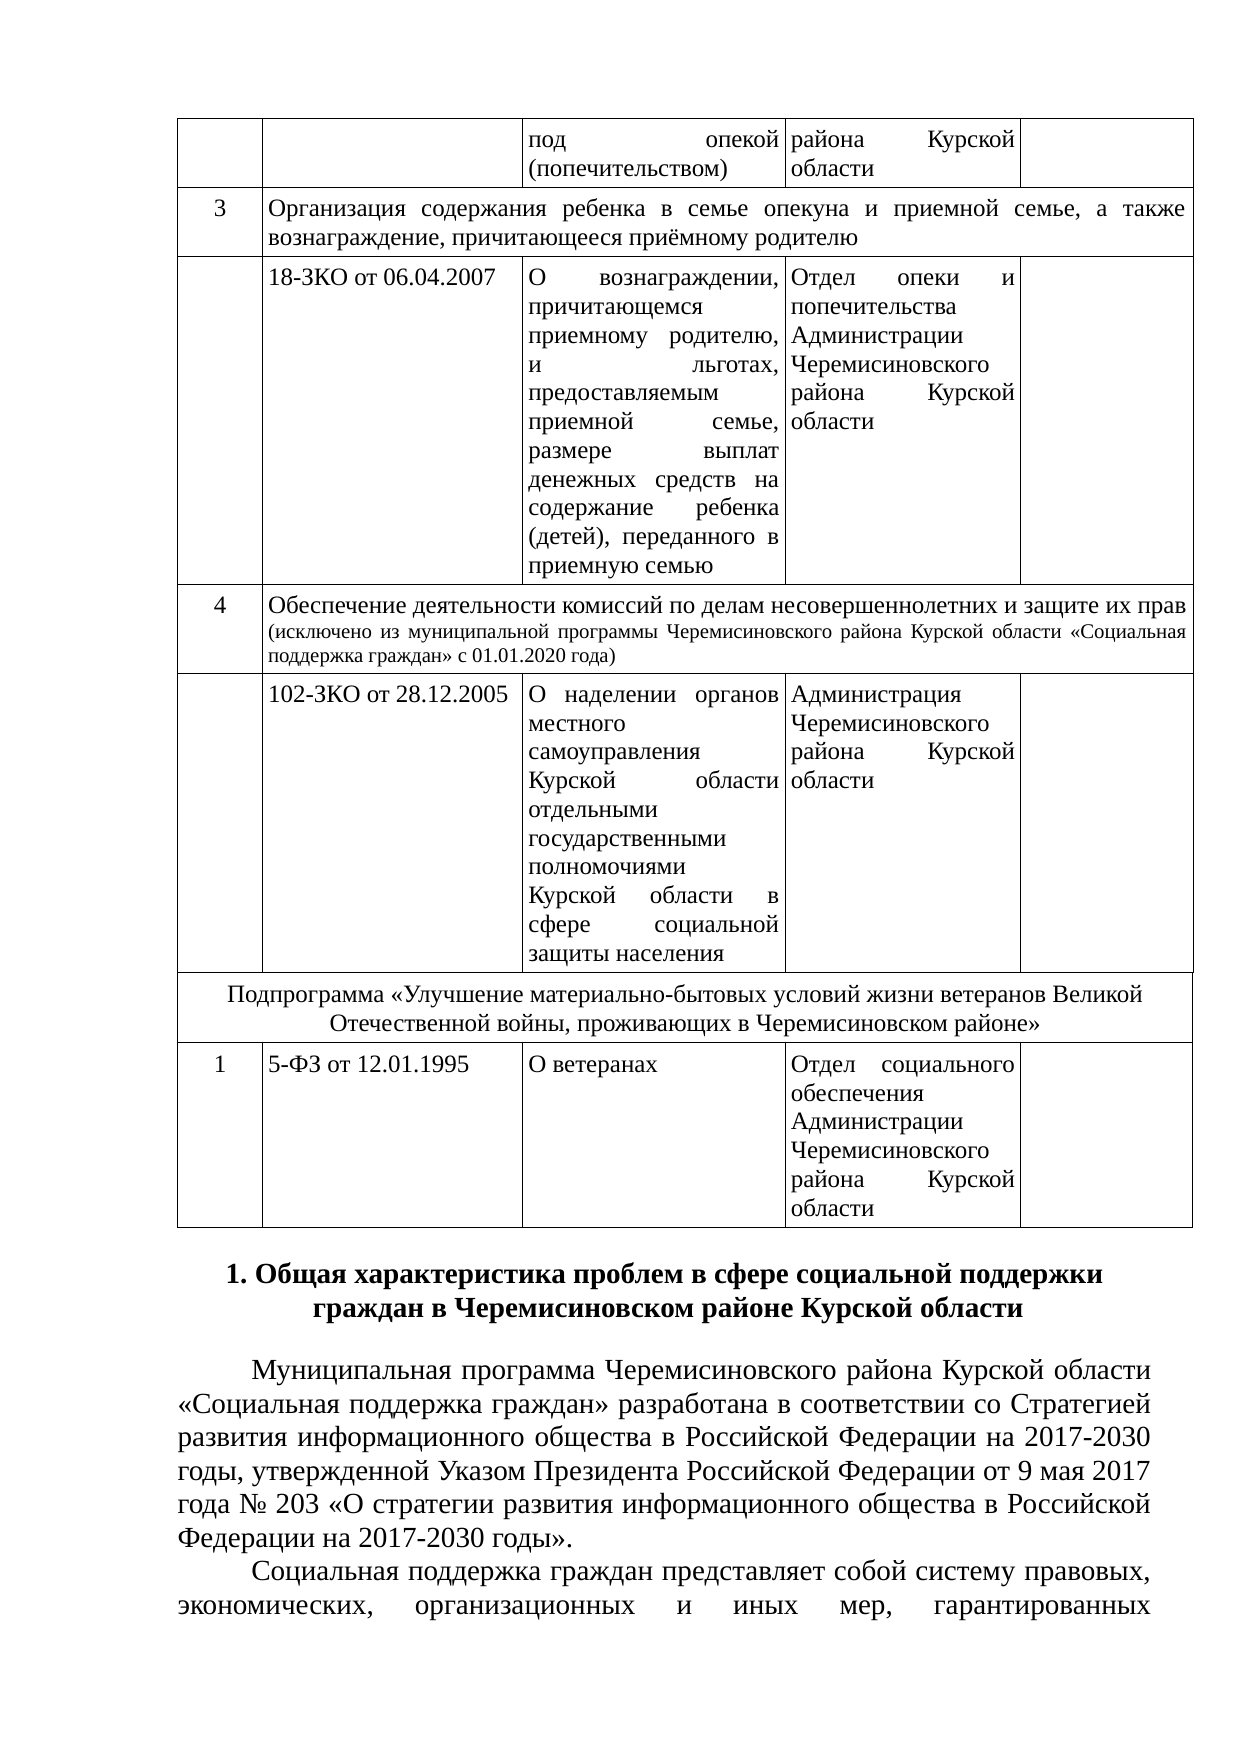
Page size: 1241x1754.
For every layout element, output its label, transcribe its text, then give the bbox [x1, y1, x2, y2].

table_cell 3 [178, 188, 262, 256]
table_cell [178, 674, 262, 972]
table_cell О ветеранах [523, 1043, 785, 1227]
table_cell [178, 119, 262, 187]
text Муниципальная программа Черемисиновского района Курской области «Социальная поддержка граждан» разработана в соответствии со Стратегией развития информационного общества в Российской Федерации на 2017-2030 годы, утвержденной Указом Президента Российской Федерации от 9 мая 2017 года № 203 «О стратегии развития информационного общества в Российской Федерации на 2017-2030 годы». [177, 1352, 1152, 1553]
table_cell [786, 119, 1020, 187]
table_cell Отдел опеки и попечительства Администрации Черемисиновского района Курской области [786, 257, 1020, 584]
table_cell Отдел социального обеспечения Администрации Черемисиновского района Курской области [786, 1043, 1020, 1227]
table_cell О вознаграждении, причитающемся приемному родителю, и льготах, предоставляемым приемной семье, размере выплат денежных средств на содержание ребенка (детей), переданного в приемную семью [523, 257, 785, 584]
table_cell [1021, 257, 1193, 584]
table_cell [263, 119, 522, 187]
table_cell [523, 119, 785, 187]
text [177, 1553, 1152, 1621]
table_cell Организация содержания ребенка в семье опекуна и приемной семье, а также вознаграждение, причитающееся приёмному родителю [263, 188, 1193, 256]
table_cell Администрация Черемисиновского района Курской области [786, 674, 1020, 972]
table_cell 102-ЗКО от 28.12.2005 [263, 674, 522, 972]
table_cell [1021, 674, 1193, 972]
text граждан в Черемисиновском районе Курской области [177, 1290, 1152, 1323]
text 1. Общая характеристика проблем в сфере социальной поддержки [177, 1256, 1152, 1290]
table_cell 4 [178, 585, 262, 673]
table_cell 5-ФЗ от 12.01.1995 [263, 1043, 522, 1227]
table_cell 1 [178, 1043, 262, 1227]
table_cell [1021, 1043, 1192, 1227]
table_cell [178, 257, 262, 584]
table_cell О наделении органов местного самоуправления Курской области отдельными государственными полномочиями Курской области в сфере социальной защиты населения [523, 674, 785, 972]
table_cell Обеспечение деятельности комиссий по делам несовершеннолетних и защите их прав (исключено из муниципальной программы Черемисиновского района Курской области «Социальная поддержка граждан» с 01.01.2020 года) [263, 585, 1193, 673]
table_cell [1021, 119, 1193, 187]
table_cell 18-ЗКО от 06.04.2007 [263, 257, 522, 584]
table_cell Подпрограмма «Улучшение материально-бытовых условий жизни ветеранов Великой Отечественной войны, проживающих в Черемисиновском районе» [178, 973, 1192, 1042]
